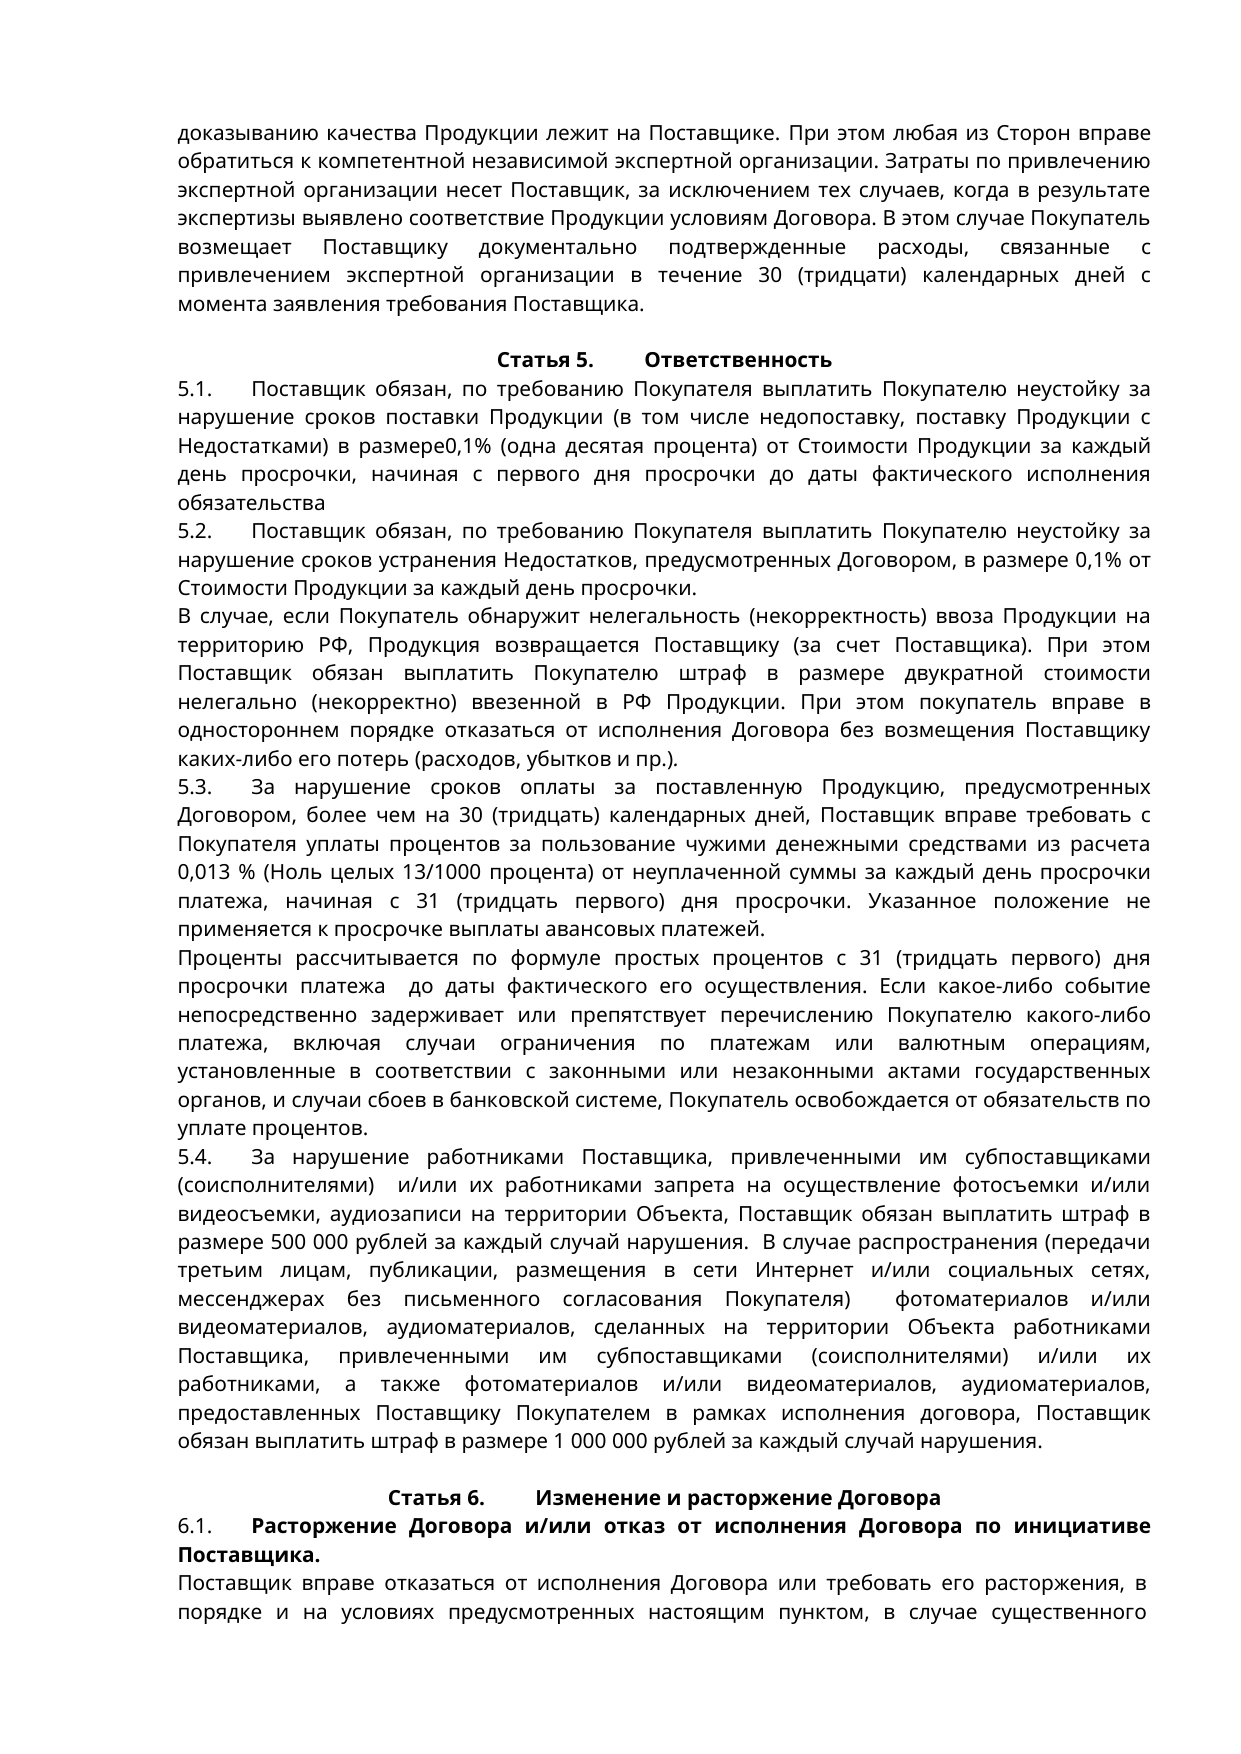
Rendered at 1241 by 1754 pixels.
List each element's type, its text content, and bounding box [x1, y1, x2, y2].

list Изменение и расторжение Договора [177, 1483, 1152, 1512]
text Проценты рассчитывается по формуле простых процентов с 31 (тридцать первого) дня просрочки платежа до даты фактического его осуществления. Если какое-либо событие непосредственно задерживает или препятствует перечислению Покупателю какого-либо платежа, включая случаи ограничения по платежам или валютным операциям, установленные в соответствии с законными или незаконными актами государственных органов, и случаи сбоев в банковской системе, Покупатель освобождается от обязательств по уплате процентов. [177, 943, 1152, 1142]
text В случае, если Покупатель обнаружит нелегальность (некорректность) ввоза Продукции на территорию РФ, Продукция возвращается Поставщику (за счет Поставщика). При этом Поставщик обязан выплатить Покупателю штраф в размере двукратной стоимости нелегально (некорректно) ввезенной в РФ Продукции. При этом покупатель вправе в одностороннем порядке отказаться от исполнения Договора без возмещения Поставщику каких-либо его потерь (расходов, убытков и пр.). [177, 602, 1152, 772]
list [177, 1568, 1148, 1625]
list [177, 118, 1152, 317]
list Расторжение Договора и/или отказ от исполнения Договора по инициативе Поставщика. [177, 1512, 1152, 1568]
list Поставщик обязан, по требованию Покупателя выплатить Покупателю неустойку за нарушение сроков поставки Продукции (в том числе недопоставку, поставку Продукции с Недостатками) в размере0,1% (одна десятая процента) от Стоимости Продукции за каждый день просрочки, начиная с первого дня просрочки до даты фактического исполнения обязательства [177, 374, 1152, 516]
list Ответственность [177, 346, 1152, 374]
list За нарушение сроков оплаты за поставленную Продукцию, предусмотренных Договором, более чем на 30 (тридцать) календарных дней, Поставщик вправе требовать с Покупателя уплаты процентов за пользование чужими денежными средствами из расчета 0,013 % (Ноль целых 13/1000 процента) от неуплаченной суммы за каждый день просрочки платежа, начиная с 31 (тридцать первого) дня просрочки. Указанное положение не применяется к просрочке выплаты авансовых платежей. [177, 772, 1152, 943]
list За нарушение работниками Поставщика, привлеченными им субпоставщиками (соисполнителями) и/или их работниками запрета на осуществление фотосъемки и/или видеосъемки, аудиозаписи на территории Объекта, Поставщик обязан выплатить штраф в размере 500 000 рублей за каждый случай нарушения. В случае распространения (передачи третьим лицам, публикации, размещения в сети Интернет и/или социальных сетях, мессенджерах без письменного согласования Покупателя) фотоматериалов и/или видеоматериалов, аудиоматериалов, сделанных на территории Объекта работниками Поставщика, привлеченными им субпоставщиками (соисполнителями) и/или их работниками, а также фотоматериалов и/или видеоматериалов, аудиоматериалов, предоставленных Поставщику Покупателем в рамках исполнения договора, Поставщик обязан выплатить штраф в размере 1 000 000 рублей за каждый случай нарушения. [177, 1142, 1152, 1455]
list Поставщик обязан, по требованию Покупателя выплатить Покупателю неустойку за нарушение сроков устранения Недостатков, предусмотренных Договором, в размере 0,1% от Стоимости Продукции за каждый день просрочки. [177, 516, 1152, 602]
